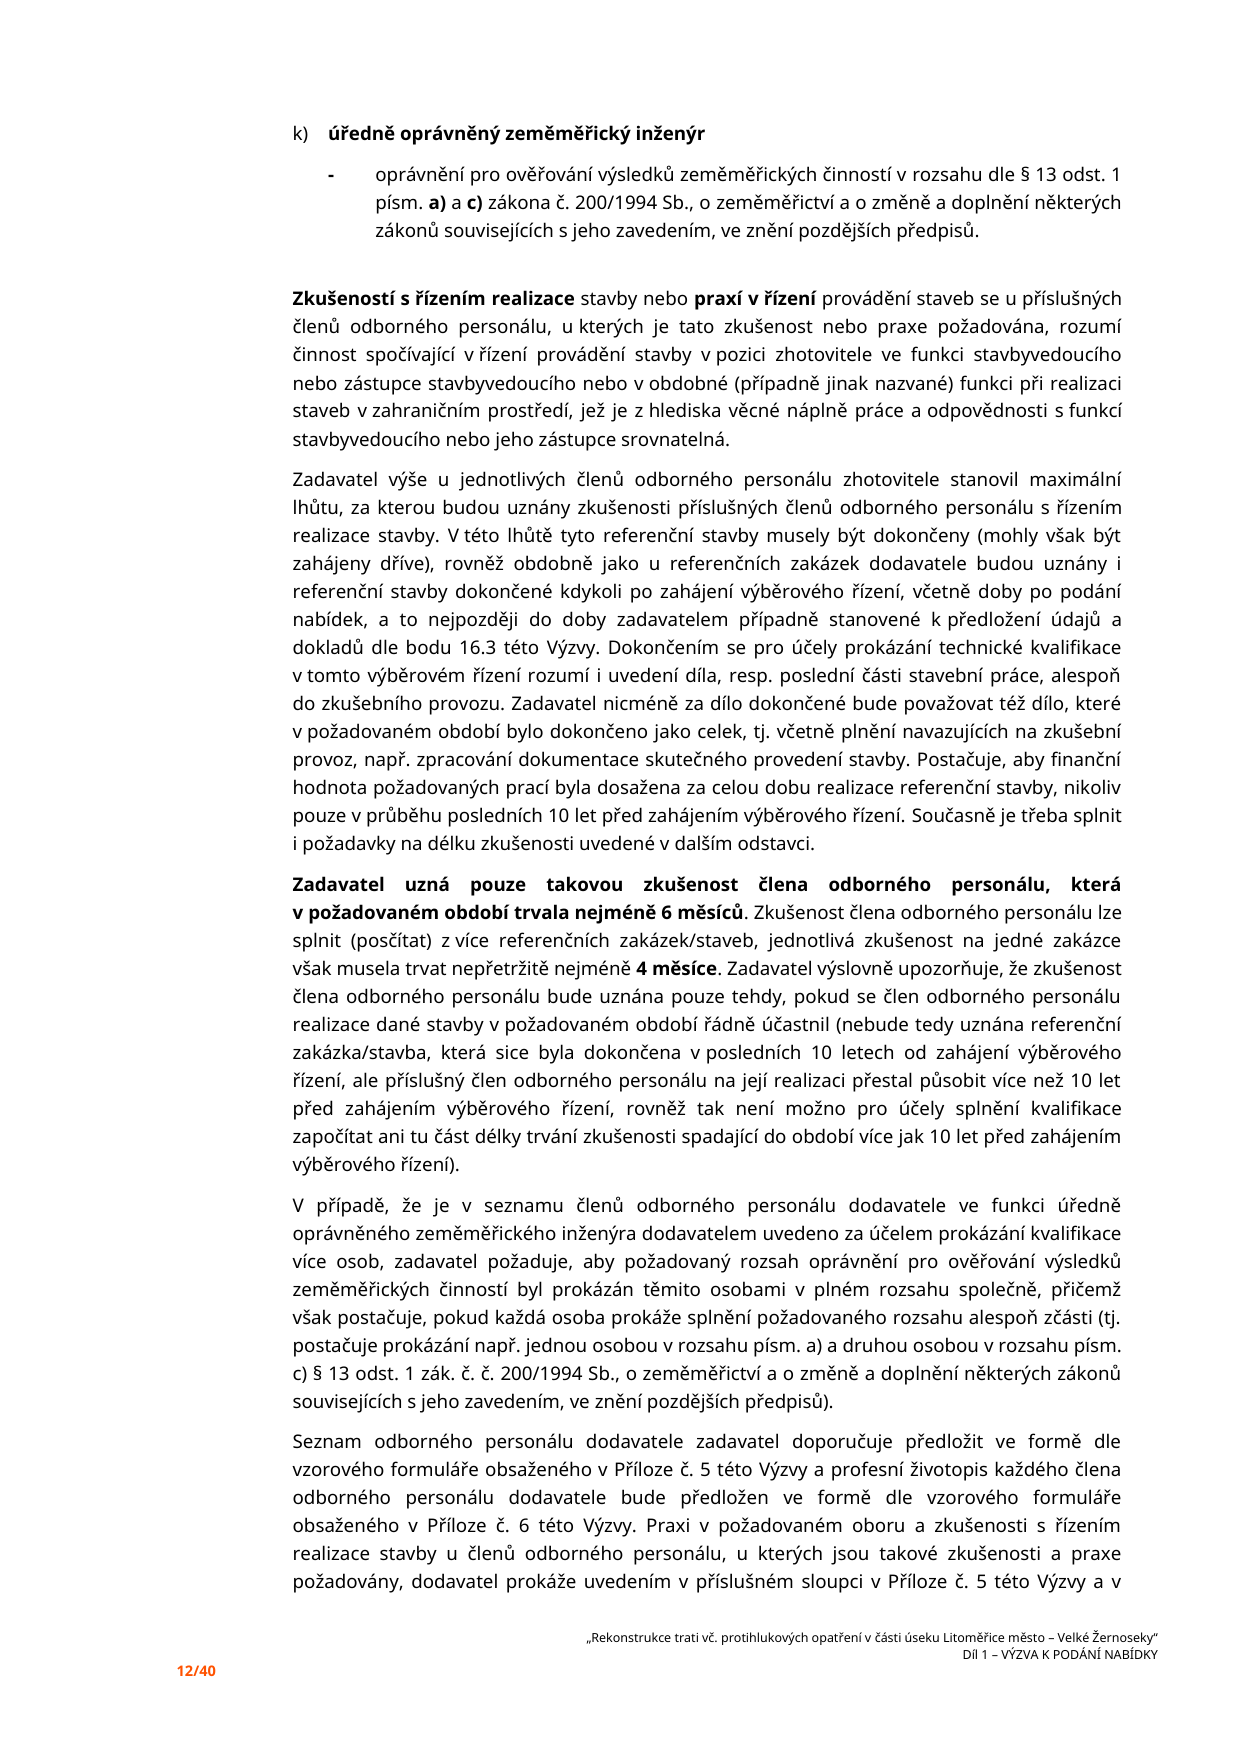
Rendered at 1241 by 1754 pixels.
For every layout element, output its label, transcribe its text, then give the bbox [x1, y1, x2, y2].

text oprávnění pro ověřování výsledků zeměměřických činností v rozsahu dle § 13 odst. 1 písm. a) a c) zákona č. 200/1994 Sb., o zeměměřictví a o změně a doplnění některých zákonů souvisejících s jeho zavedením, ve znění pozdějších předpisů. [328, 161, 1122, 243]
text Zadavatel výše u jednotlivých členů odborného personálu zhotovitele stanovil maximální lhůtu, za kterou budou uznány zkušenosti příslušných členů odborného personálu s řízením realizace stavby. V této lhůtě tyto referenční stavby musely být dokončeny (mohly však být zahájeny dříve), rovněž obdobně jako u referenčních zakázek dodavatele budou uznány i referenční stavby dokončené kdykoli po zahájení výběrového řízení, včetně doby po podání nabídek, a to nejpozději do doby zadavatelem případně stanovené k předložení údajů a dokladů dle bodu 16.3 této Výzvy. Dokončením se pro účely prokázání technické kvalifikace v tomto výběrovém řízení rozumí i uvedení díla, resp. poslední části stavební práce, alespoň do zkušebního provozu. Zadavatel nicméně za dílo dokončené bude považovat též dílo, které v požadovaném období bylo dokončeno jako celek, tj. včetně plnění navazujících na zkušební provoz, např. zpracování dokumentace skutečného provedení stavby. Postačuje, aby finanční hodnota požadovaných prací byla dosažena za celou dobu realizace referenční stavby, nikoliv pouze v průběhu posledních 10 let před zahájením výběrového řízení. Současně je třeba splnit i požadavky na délku zkušenosti uvedené v dalším odstavci. [292, 466, 1122, 856]
text Zkušeností s řízením realizace stavby nebo praxí v řízení provádění staveb se u příslušných členů odborného personálu, u kterých je tato zkušenost nebo praxe požadována, rozumí činnost spočívající v řízení provádění stavby v pozici zhotovitele ve funkci stavbyvedoucího nebo zástupce stavbyvedoucího nebo v obdobné (případně jinak nazvané) funkci při realizaci staveb v zahraničním prostředí, jež je z hlediska věcné náplně práce a odpovědnosti s funkcí stavbyvedoucího nebo jeho zástupce srovnatelná. [292, 286, 1122, 451]
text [292, 1428, 1122, 1594]
text Zadavatel uzná pouze takovou zkušenost člena odborného personálu, která v požadovaném období trvala nejméně 6 měsíců. Zkušenost člena odborného personálu lze splnit (posčítat) z více referenčních zakázek/staveb, jednotlivá zkušenost na jedné zakázce však musela trvat nepřetržitě nejméně 4 měsíce. Zadavatel výslovně upozorňuje, že zkušenost člena odborného personálu bude uznána pouze tehdy, pokud se člen odborného personálu realizace dané stavby v požadovaném období řádně účastnil (nebude tedy uznána referenční zakázka/stavba, která sice byla dokončena v posledních 10 letech od zahájení výběrového řízení, ale příslušný člen odborného personálu na její realizaci přestal působit více než 10 let před zahájením výběrového řízení, rovněž tak není možno pro účely splnění kvalifikace započítat ani tu část délky trvání zkušenosti spadající do období více jak 10 let před zahájením výběrového řízení). [292, 871, 1122, 1177]
text úředně oprávněný zeměměřický inženýr [292, 121, 1122, 146]
text V případě, že je v seznamu členů odborného personálu dodavatele ve funkci úředně oprávněného zeměměřického inženýra dodavatelem uvedeno za účelem prokázání kvalifikace více osob, zadavatel požaduje, aby požadovaný rozsah oprávnění pro ověřování výsledků zeměměřických činností byl prokázán těmito osobami v plném rozsahu společně, přičemž však postačuje, pokud každá osoba prokáže splnění požadovaného rozsahu alespoň zčásti (tj. postačuje prokázání např. jednou osobou v rozsahu písm. a) a druhou osobou v rozsahu písm. c) § 13 odst. 1 zák. č. č. 200/1994 Sb., o zeměměřictví a o změně a doplnění některých zákonů souvisejících s jeho zavedením, ve znění pozdějších předpisů). [292, 1192, 1122, 1413]
